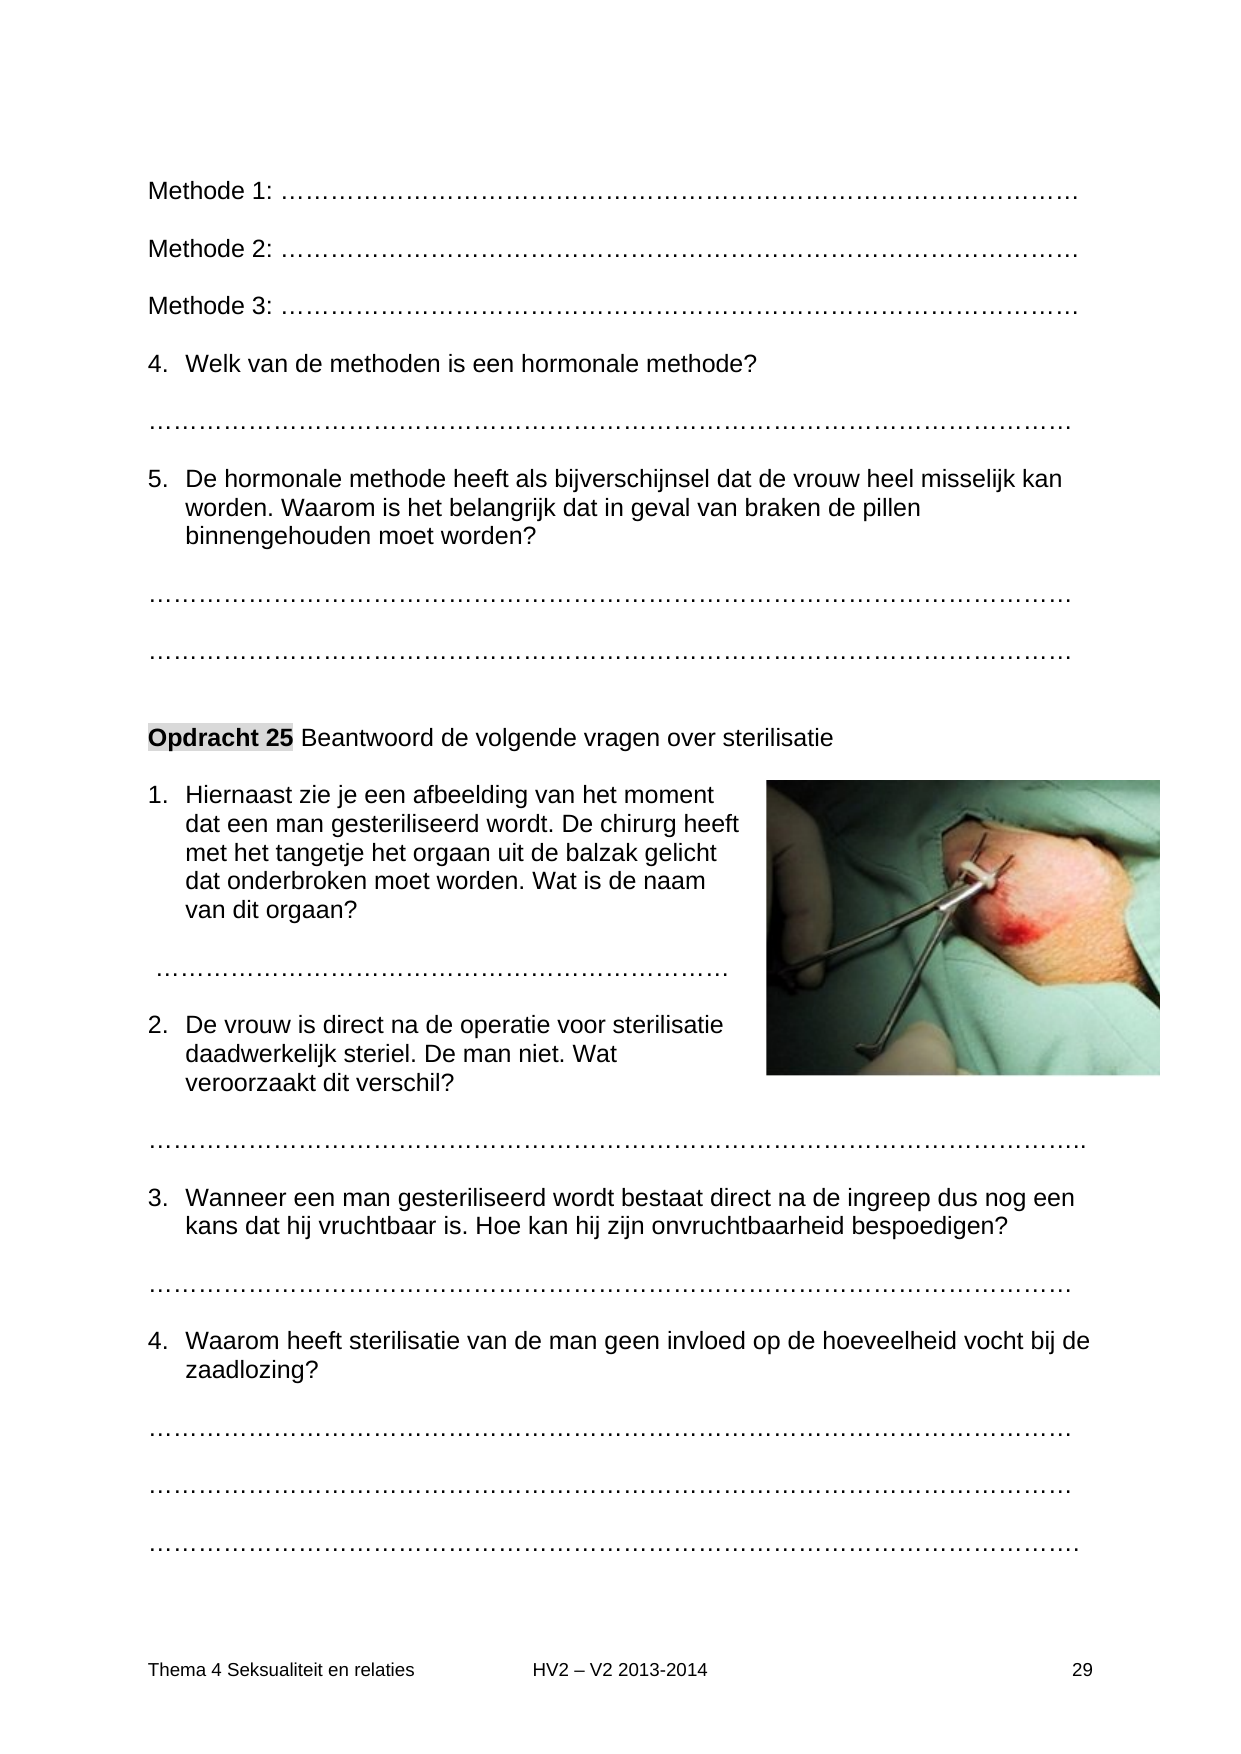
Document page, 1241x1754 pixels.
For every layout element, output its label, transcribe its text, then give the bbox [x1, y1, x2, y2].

text ………………………………………………………………………………………………… [148, 1269, 1093, 1298]
text Opdracht 25 Beantwoord de volgende vragen over sterilisatie [293, 723, 1093, 751]
list De vrouw is direct na de operatie voor sterilisatie daadwerkelijk steriel. De man niet. Wat veroorzaakt dit verschil? [148, 1010, 1093, 1096]
text …………………………………………………………………………………………………. [148, 1528, 1093, 1556]
text Methode 3: …………………………………………………………………………………… [148, 291, 1093, 320]
text ………………………………………………………………………………………………… [148, 636, 1093, 665]
list Welk van de methoden is een hormonale methode? [148, 349, 1093, 378]
list Waarom heeft sterilisatie van de man geen invloed op de hoeveelheid vocht bij de zaadlozing? [148, 1326, 1093, 1384]
text ………………………………………………………………………………………………… [148, 1413, 1093, 1441]
text ………………………………………………………………………………………………….. [148, 1125, 1093, 1154]
list Wanneer een man gesteriliseerd wordt bestaat direct na de ingreep dus nog een kans dat hij vruchtbaar is. Hoe kan hij zijn onvruchtbaarheid bespoedigen? [148, 1183, 1093, 1240]
list De hormonale methode heeft als bijverschijnsel dat de vrouw heel misselijk kan worden. Waarom is het belangrijk dat in geval van braken de pillen binnengehouden moet worden? [148, 464, 1093, 550]
text ………………………………………………………………………………………………… [148, 406, 1093, 435]
text Methode 2: …………………………………………………………………………………… [148, 234, 1093, 263]
list Hiernaast zie je een afbeelding van het moment dat een man gesteriliseerd wordt. De chirurg heeft met het tangetje het orgaan uit de balzak gelicht dat onderbroken moet worden. Wat is de naam van dit orgaan? [148, 780, 766, 924]
text …………………………………………………………… [148, 953, 766, 981]
text ………………………………………………………………………………………………… [148, 1470, 1093, 1499]
picture [766, 780, 1160, 1077]
text Methode 1: …………………………………………………………………………………… [148, 176, 1093, 205]
text ………………………………………………………………………………………………… [148, 579, 1093, 608]
